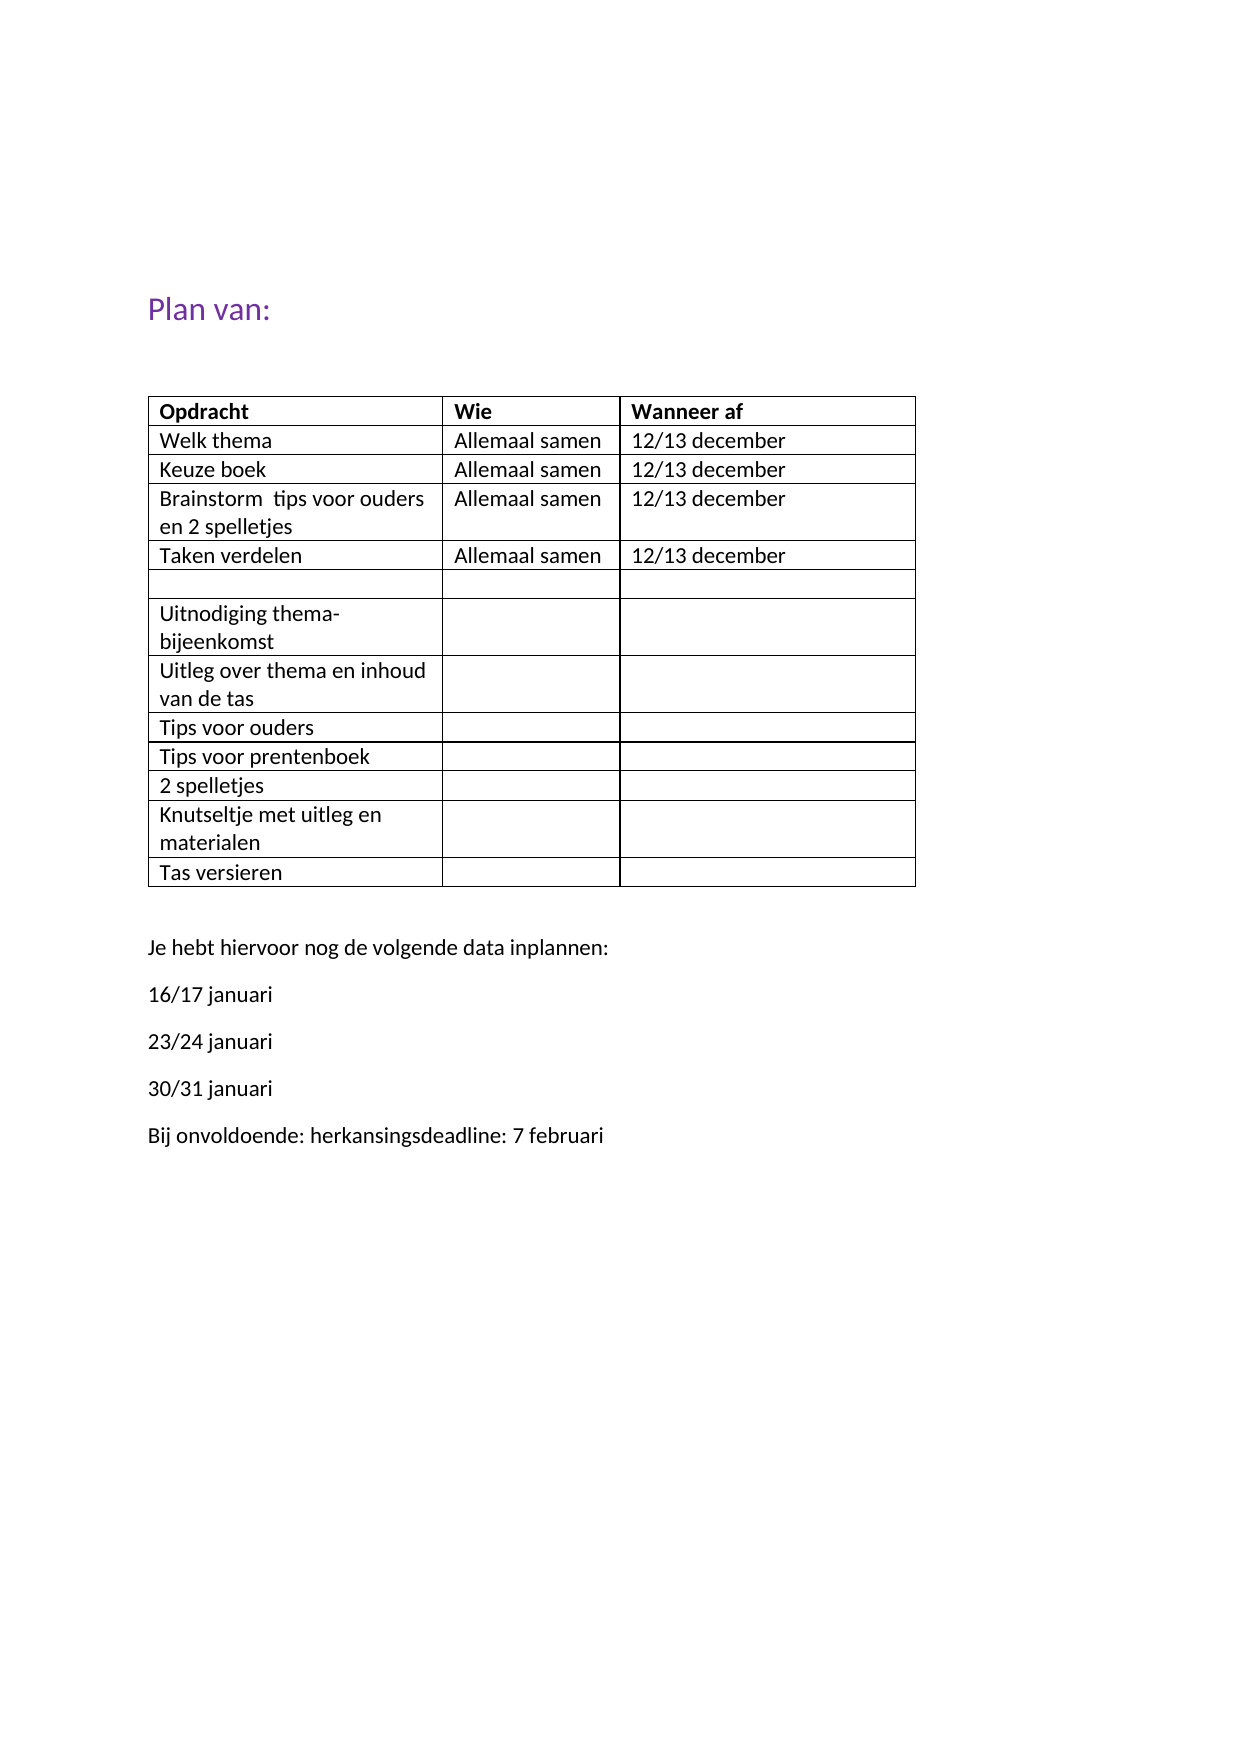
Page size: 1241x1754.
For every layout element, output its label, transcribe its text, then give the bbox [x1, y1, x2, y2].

table_cell Taken verdelen [149, 541, 442, 569]
table_cell Tips voor ouders [149, 713, 442, 741]
table_cell Allemaal samen [443, 484, 619, 540]
table_cell [621, 656, 915, 712]
text Plan van: [148, 288, 1093, 329]
table_cell [443, 801, 619, 857]
table_cell [443, 570, 619, 598]
text 30/31 januari [148, 1074, 1093, 1102]
table_cell 12/13 december [621, 484, 915, 540]
table_cell [443, 599, 619, 655]
table_cell [621, 771, 915, 799]
table_cell 12/13 december [621, 455, 915, 483]
table_cell [149, 570, 442, 598]
table_cell [443, 743, 619, 770]
table_cell [621, 599, 915, 655]
table_header Wie [443, 397, 619, 425]
table_cell Knutseltje met uitleg en materialen [149, 801, 442, 857]
table_cell Uitnodiging thema-bijeenkomst [149, 599, 442, 655]
table_cell [443, 771, 619, 799]
table_cell [443, 656, 619, 712]
table_cell Tas versieren [149, 858, 442, 886]
table_cell Brainstorm tips voor ouders en 2 spelletjes [149, 484, 442, 540]
table_cell [443, 858, 619, 886]
table_cell [621, 858, 915, 886]
table_header Opdracht [149, 397, 442, 425]
table_cell Allemaal samen [443, 541, 619, 569]
table_cell [621, 743, 915, 770]
text 16/17 januari [148, 980, 1093, 1008]
table_cell Welk thema [149, 426, 442, 454]
text 23/24 januari [148, 1027, 1093, 1055]
table_cell 12/13 december [621, 541, 915, 569]
table_cell Allemaal samen [443, 426, 619, 454]
table_cell [621, 801, 915, 857]
table_cell 2 spelletjes [149, 771, 442, 799]
text Je hebt hiervoor nog de volgende data inplannen: [148, 933, 1093, 962]
text Bij onvoldoende: herkansingsdeadline: 7 februari [148, 1121, 1093, 1149]
table_header Wanneer af [621, 397, 915, 425]
table_cell Allemaal samen [443, 455, 619, 483]
table_cell Tips voor prentenboek [149, 743, 442, 770]
table_cell 12/13 december [621, 426, 915, 454]
table_cell Uitleg over thema en inhoud van de tas [149, 656, 442, 712]
table_cell [443, 713, 619, 741]
table_cell [621, 570, 915, 598]
table_cell [621, 713, 915, 741]
table_cell Keuze boek [149, 455, 442, 483]
